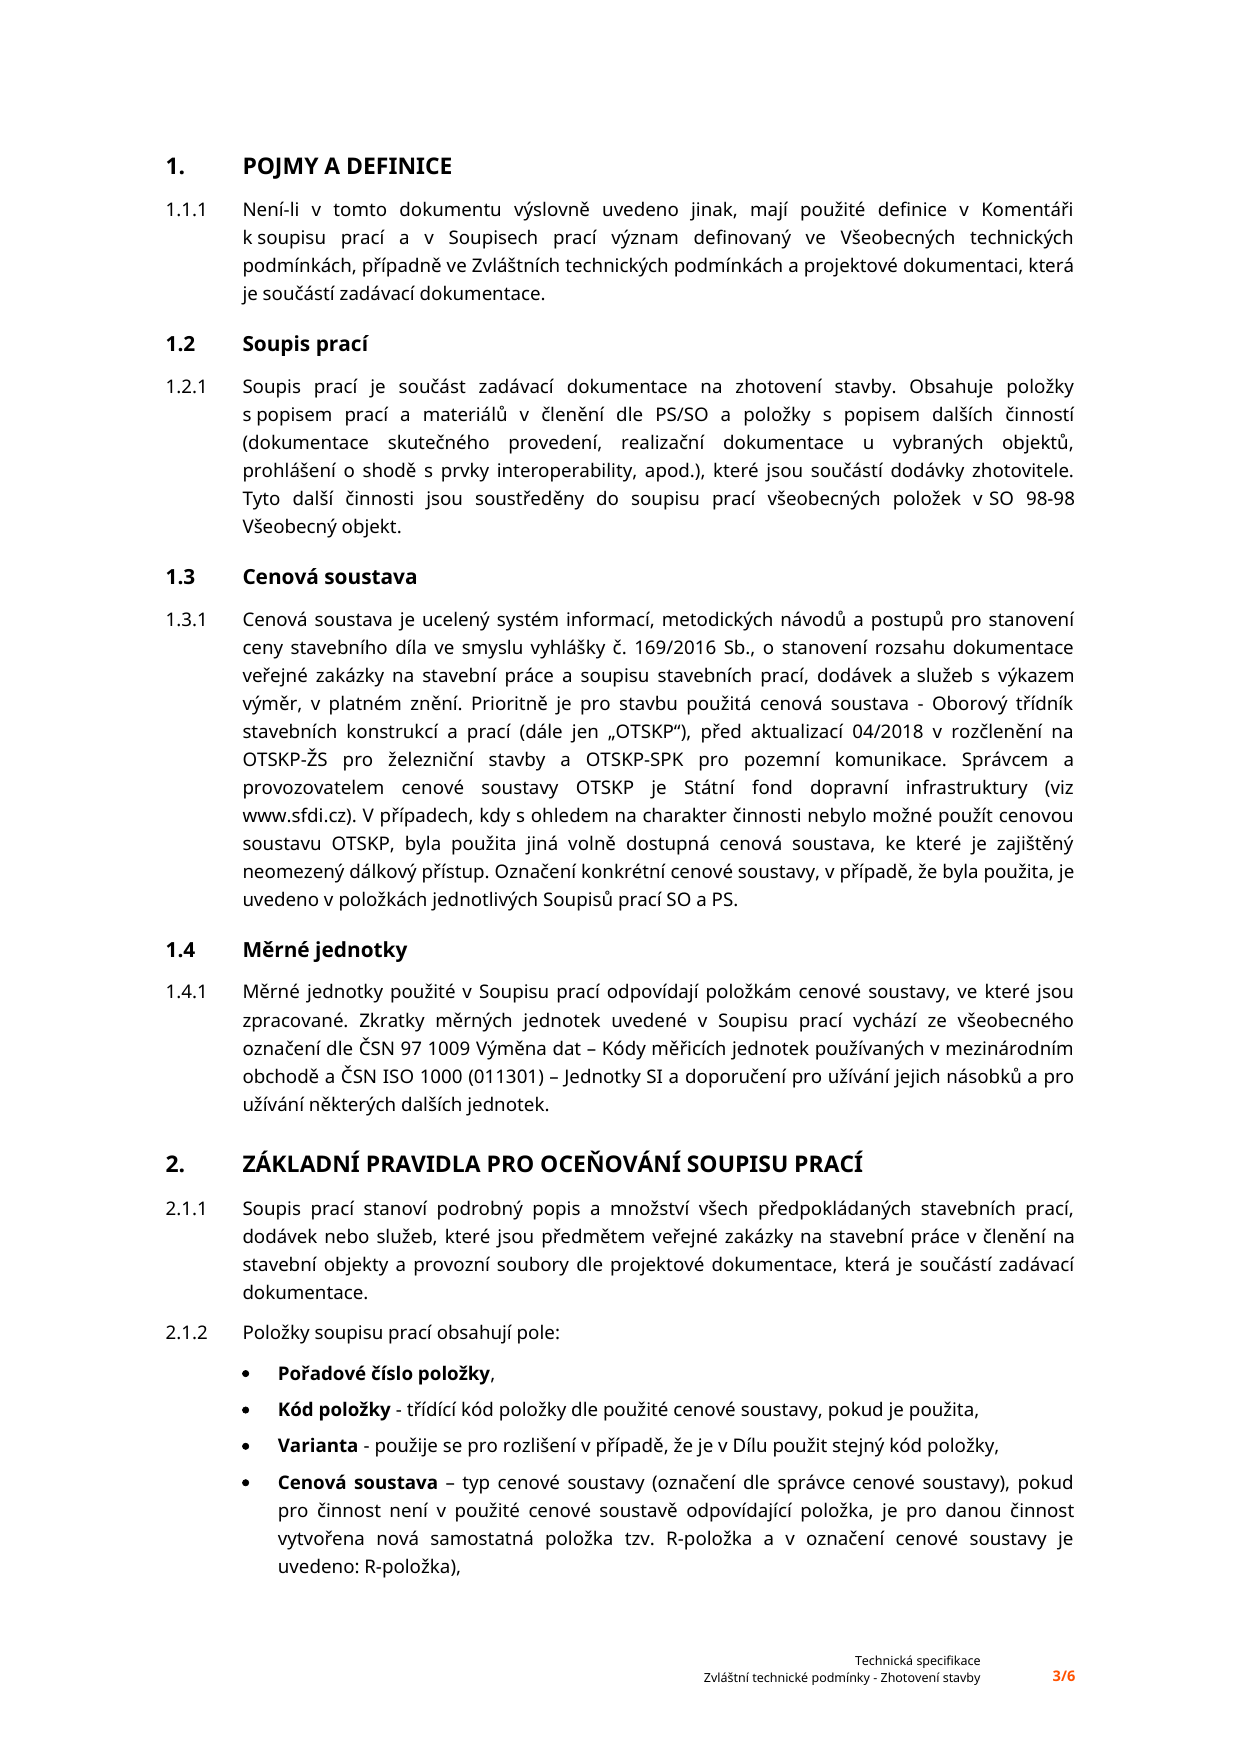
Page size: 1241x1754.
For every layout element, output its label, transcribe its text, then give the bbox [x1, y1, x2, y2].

text Cenová soustava [165, 562, 1075, 591]
text POJMY A DEFINICE [165, 150, 1075, 181]
text Soupis prací je součást zadávací dokumentace na zhotovení stavby. Obsahuje položky s popisem prací a materiálů v členění dle PS/SO a položky s popisem dalších činností (dokumentace skutečného provedení, realizační dokumentace u vybraných objektů, prohlášení o shodě s prvky interoperability, apod.), které jsou součástí dodávky zhotovitele. Tyto další činnosti jsou soustředěny do soupisu prací všeobecných položek v SO 98-98 Všeobecný objekt. [165, 373, 1075, 539]
text Měrné jednotky [165, 935, 1075, 963]
text Kód položky - třídící kód položky dle použité cenové soustavy, pokud je použita, [242, 1396, 1075, 1422]
text ZÁKLADNÍ PRAVIDLA PRO OCEŇOVÁNÍ SOUPISU PRACÍ [165, 1148, 1075, 1179]
text Soupis prací stanoví podrobný popis a množství všech předpokládaných stavebních prací, dodávek nebo služeb, které jsou předmětem veřejné zakázky na stavební práce v členění na stavební objekty a provozní soubory dle projektové dokumentace, která je součástí zadávací dokumentace. [165, 1195, 1075, 1304]
text Cenová soustava je ucelený systém informací, metodických návodů a postupů pro stanovení ceny stavebního díla ve smyslu vyhlášky č. 169/2016 Sb., o stanovení rozsahu dokumentace veřejné zakázky na stavební práce a soupisu stavebních prací, dodávek a služeb s výkazem výměr, v platném znění. Prioritně je pro stavbu použitá cenová soustava - Oborový třídník stavebních konstrukcí a prací (dále jen „OTSKP“), před aktualizací 04/2018 v rozčlenění na OTSKP-ŽS pro železniční stavby a OTSKP-SPK pro pozemní komunikace. Správcem a provozovatelem cenové soustavy OTSKP je Státní fond dopravní infrastruktury (viz www.sfdi.cz). V případech, kdy s ohledem na charakter činnosti nebylo možné použít cenovou soustavu OTSKP, byla použita jiná volně dostupná cenová soustava, ke které je zajištěný neomezený dálkový přístup. Označení konkrétní cenové soustavy, v případě, že byla použita, je uvedeno v položkách jednotlivých Soupisů prací SO a PS. [165, 606, 1075, 912]
text Položky soupisu prací obsahují pole: [165, 1319, 1075, 1345]
text Měrné jednotky použité v Soupisu prací odpovídají položkám cenové soustavy, ve které jsou zpracované. Zkratky měrných jednotek uvedené v Soupisu prací vychází ze všeobecného označení dle ČSN 97 1009 Výměna dat – Kódy měřicích jednotek používaných v mezinárodním obchodě a ČSN ISO 1000 (011301) – Jednotky SI a doporučení pro užívání jejich násobků a pro užívání některých dalších jednotek. [165, 979, 1075, 1116]
text Není-li v tomto dokumentu výslovně uvedeno jinak, mají použité definice v Komentáři k soupisu prací a v Soupisech prací význam definovaný ve Všeobecných technických podmínkách, případně ve Zvláštních technických podmínkách a projektové dokumentaci, která je součástí zadávací dokumentace. [165, 197, 1075, 306]
text Cenová soustava – typ cenové soustavy (označení dle správce cenové soustavy), pokud pro činnost není v použité cenové soustavě odpovídající položka, je pro danou činnost vytvořena nová samostatná položka tzv. R-položka a v označení cenové soustavy je uvedeno: R-položka), [242, 1469, 1075, 1579]
text Varianta - použije se pro rozlišení v případě, že je v Dílu použit stejný kód položky, [242, 1433, 1075, 1458]
text Soupis prací [165, 329, 1075, 358]
text Pořadové číslo položky, [242, 1360, 1075, 1386]
